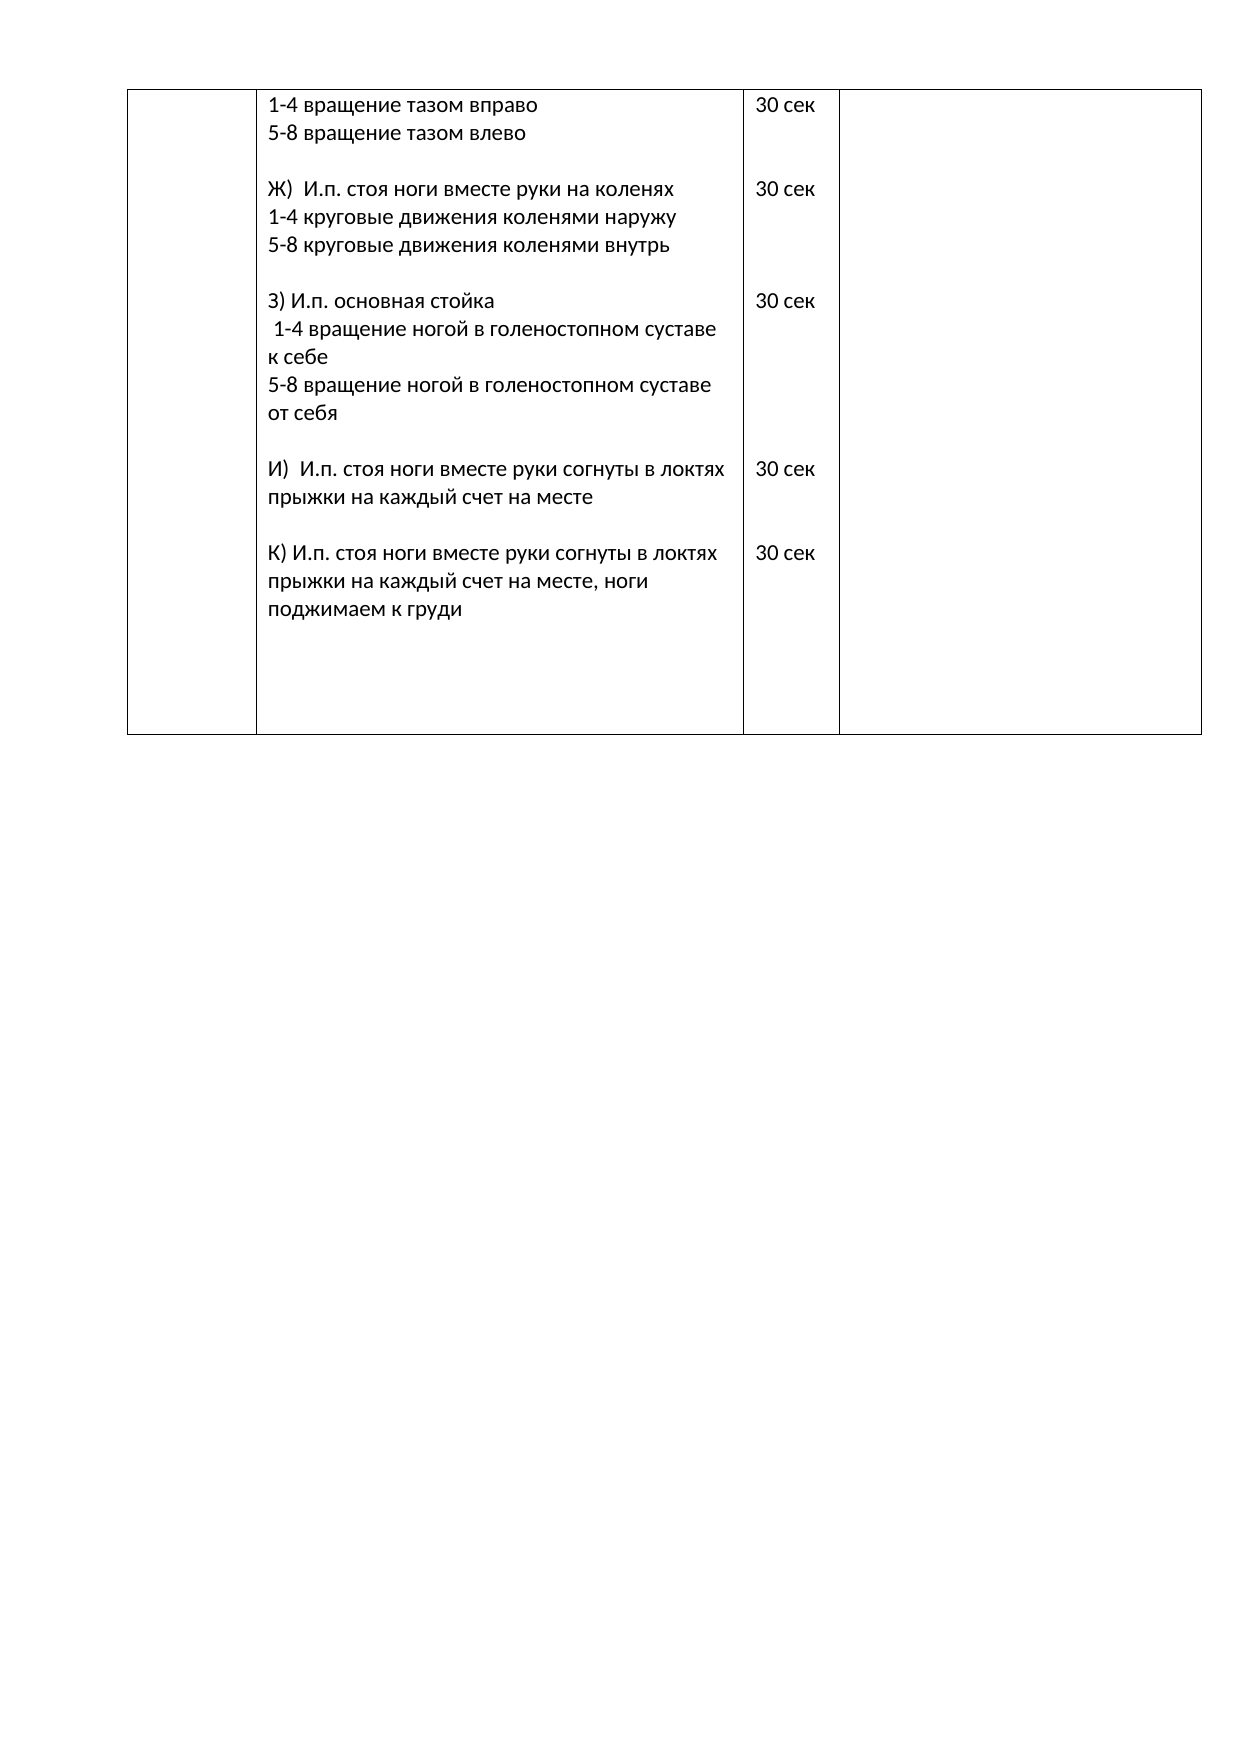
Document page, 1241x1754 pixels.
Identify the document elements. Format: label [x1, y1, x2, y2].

table_cell [744, 90, 839, 734]
table_cell [128, 90, 256, 734]
table_cell [257, 90, 743, 734]
table_cell [840, 90, 1201, 734]
